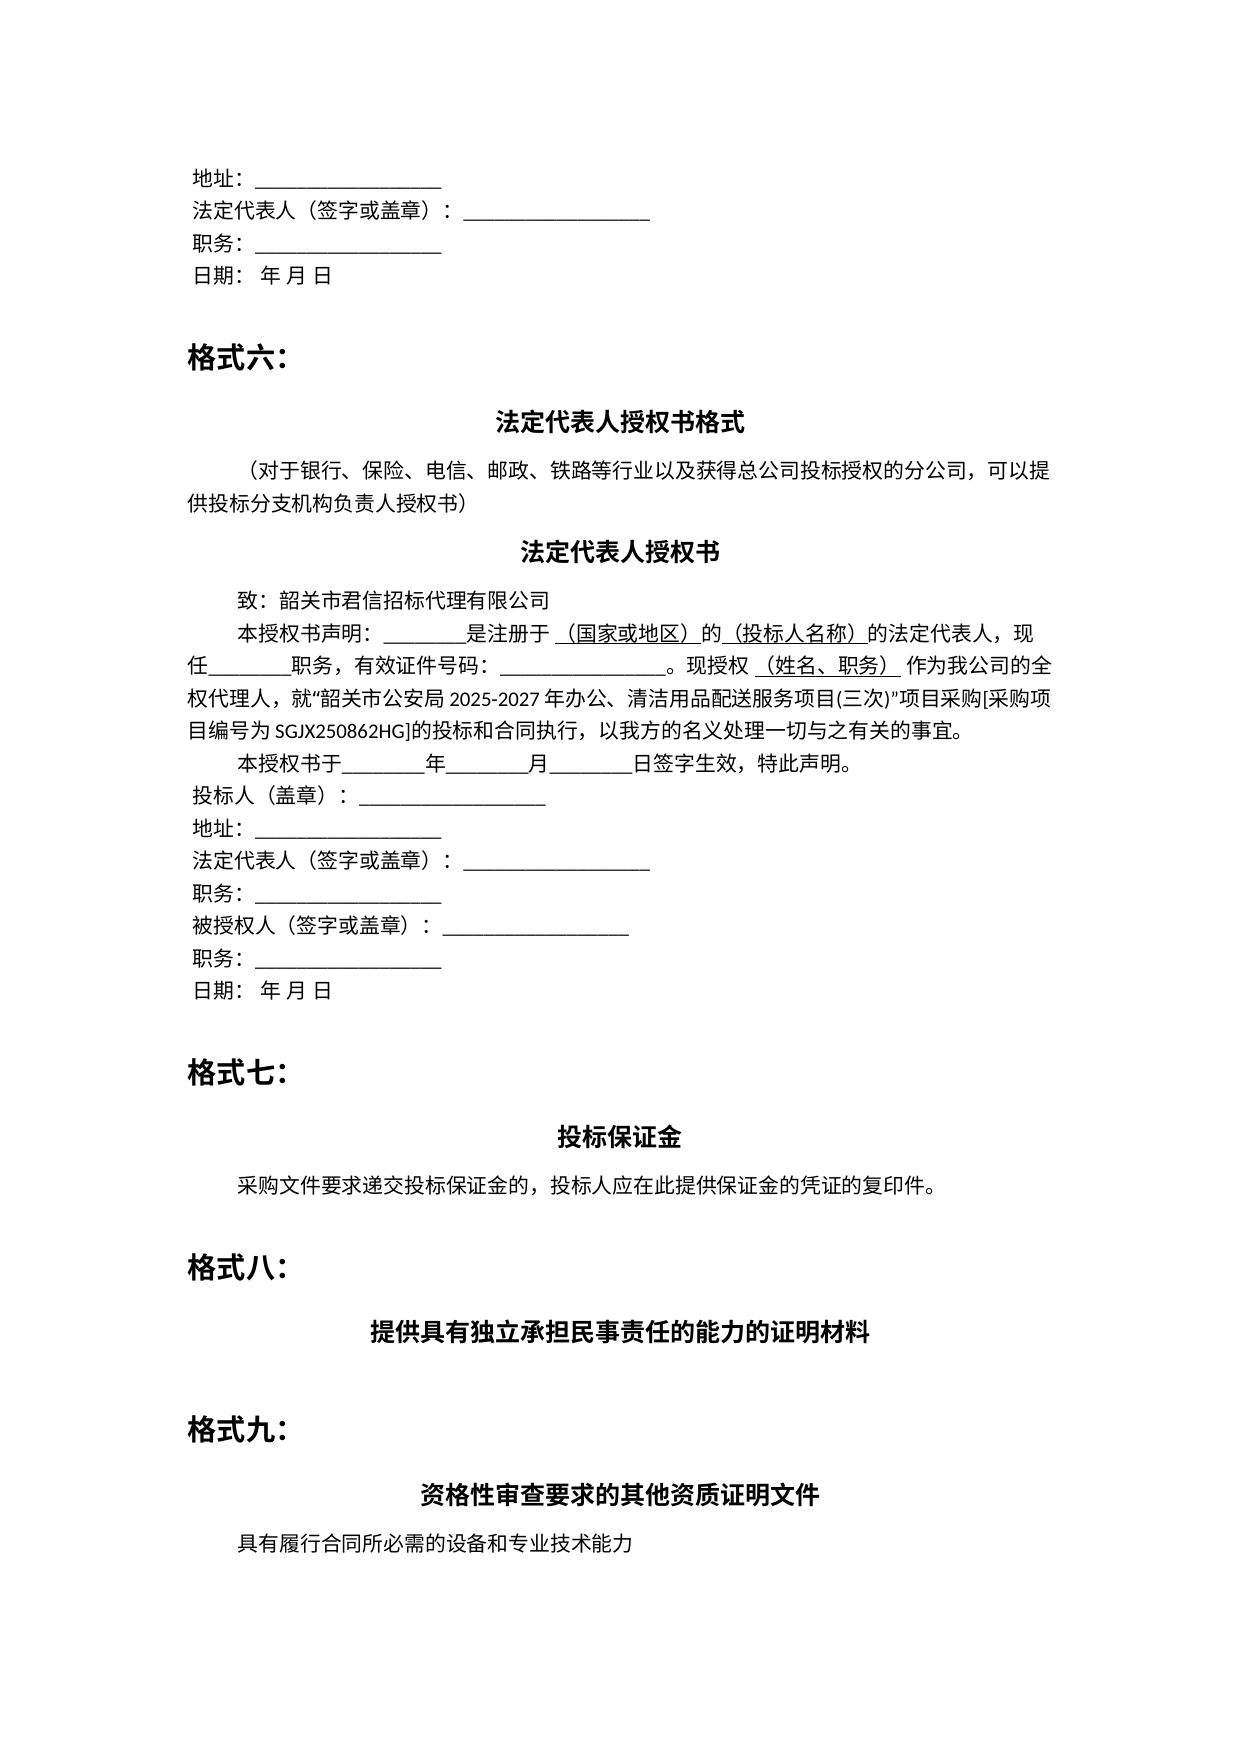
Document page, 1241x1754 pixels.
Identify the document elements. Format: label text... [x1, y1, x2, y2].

text 法定代表人（签字或盖章）：__________________ [187, 844, 1053, 877]
text 法定代表人授权书 [187, 519, 1053, 584]
text 法定代表人授权书格式 [187, 389, 1053, 454]
text 法定代表人（签字或盖章）：__________________ [187, 194, 1053, 227]
text 职务：__________________ [187, 877, 1053, 909]
text （对于银行、保险、电信、邮政、铁路等行业以及获得总公司投标授权的分公司，可以提供投标分支机构负责人授权书） [187, 454, 1053, 519]
text 具有履行合同所必需的设备和专业技术能力 [187, 1527, 1053, 1559]
text 格式八： [187, 1234, 1053, 1299]
text 职务：__________________ [187, 942, 1053, 974]
text 投标人（盖章）：__________________ [187, 779, 1053, 812]
text 格式九： [187, 1397, 1053, 1462]
text 日期： 年 月 日 [187, 974, 1053, 1007]
text 地址：__________________ [187, 812, 1053, 844]
text 地址：__________________ [187, 162, 1053, 194]
text 格式七： [187, 1039, 1053, 1104]
text 职务：__________________ [187, 227, 1053, 259]
text 日期： 年 月 日 [187, 259, 1053, 292]
text 致：韶关市君信招标代理有限公司 [187, 584, 1053, 617]
text 被授权人（签字或盖章）：__________________ [187, 909, 1053, 942]
text 格式六： [187, 324, 1053, 389]
text 本授权书于________年________月________日签字生效，特此声明。 [187, 747, 1053, 779]
text 本授权书声明：________是注册于 （国家或地区）的（投标人名称）的法定代表人，现任________职务，有效证件号码：________________。现授权 （姓名、职务） 作为我公司的全权代理人，就“韶关市公安局2025-2027年办公、清洁用品配送服务项目(三次)”项目采购[采购项目编号为SGJX250862HG]的投标和合同执行，以我方的名义处理一切与之有关的事宜。 [187, 617, 1053, 747]
text 投标保证金 [187, 1104, 1053, 1169]
text 采购文件要求递交投标保证金的，投标人应在此提供保证金的凭证的复印件。 [187, 1169, 1053, 1202]
text 提供具有独立承担民事责任的能力的证明材料 [187, 1299, 1053, 1364]
text 资格性审查要求的其他资质证明文件 [187, 1462, 1053, 1527]
